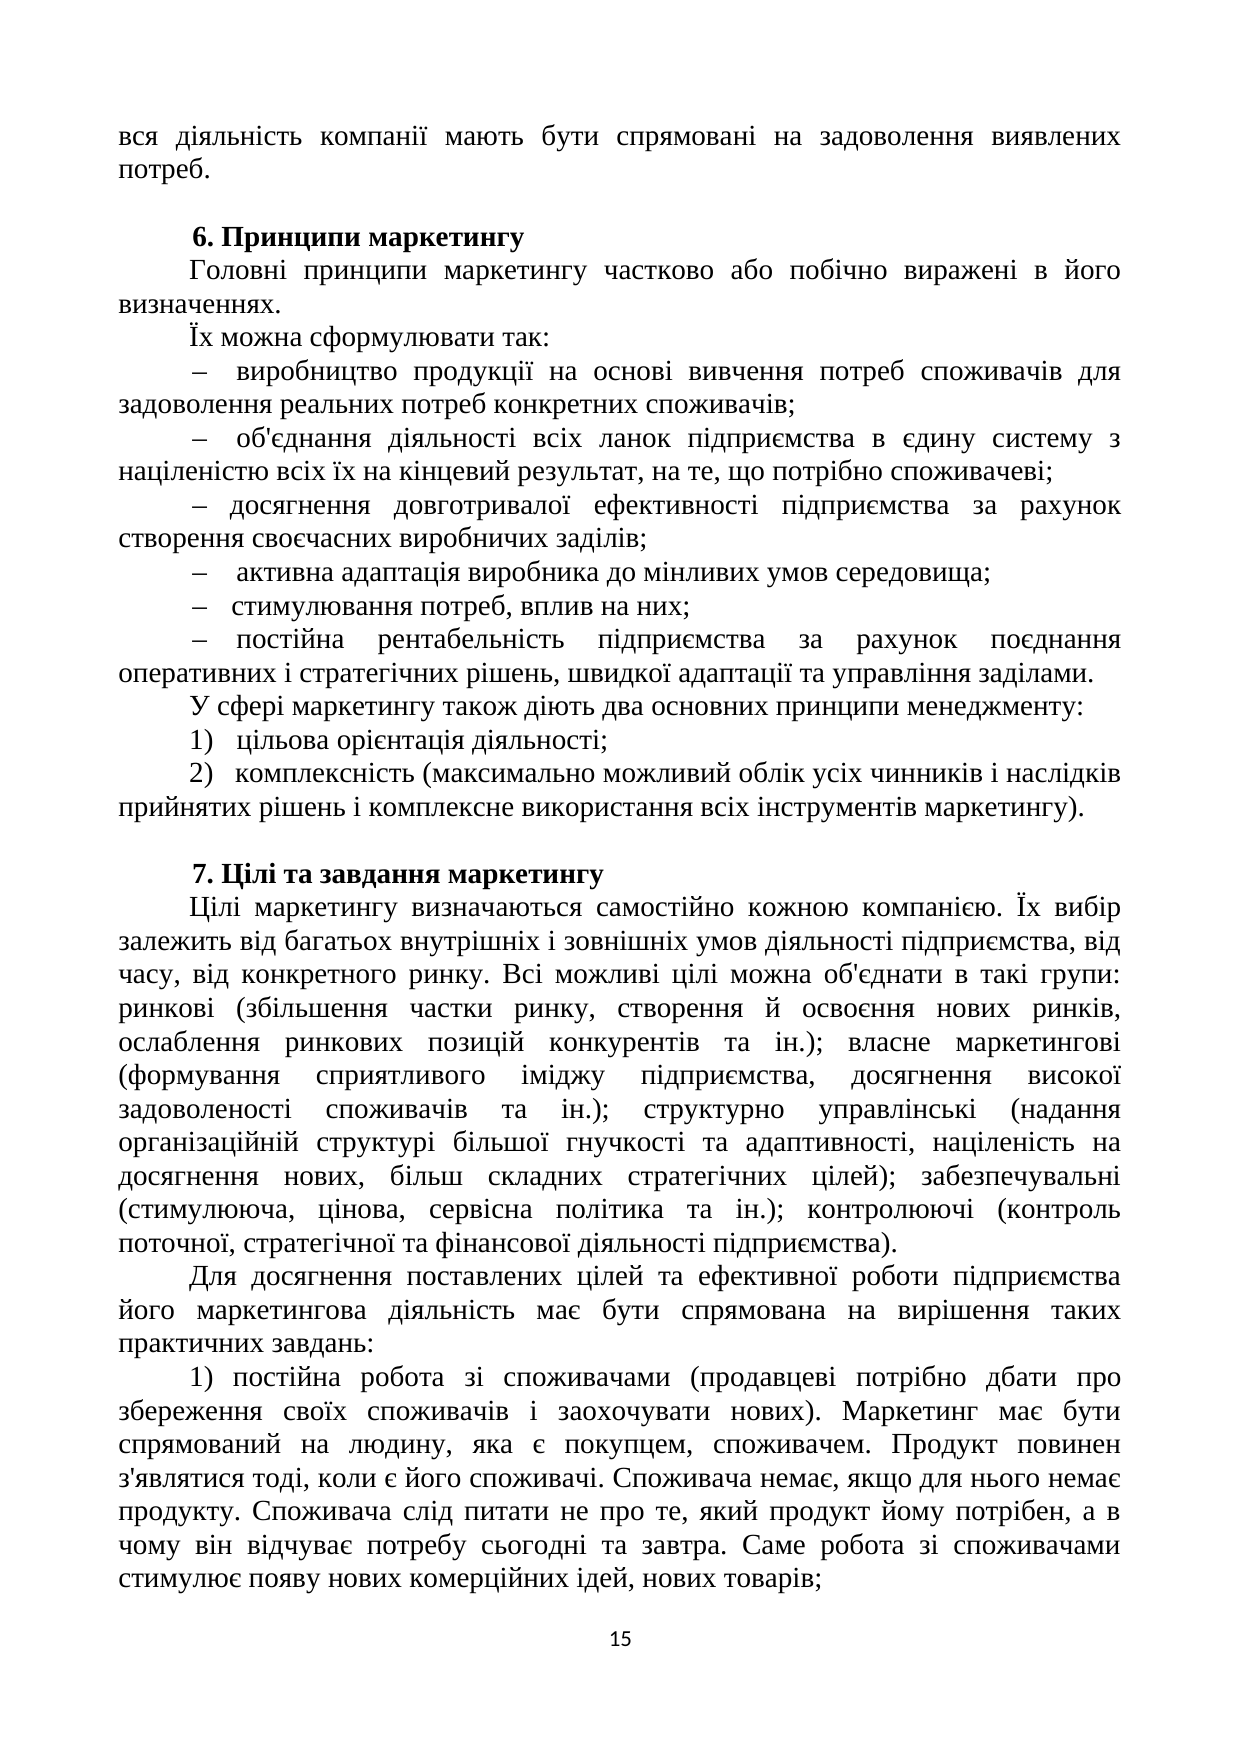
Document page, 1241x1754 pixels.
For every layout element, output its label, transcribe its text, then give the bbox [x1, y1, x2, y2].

text Головні принципи маркетингу частково або побічно виражені в його визначеннях. [118, 252, 1122, 319]
list об'єднання діяльності всіх ланок підприємства в єдину систему з націленістю всіх їх на кінцевий результат, на те, що потрібно споживачеві; [118, 420, 1122, 487]
list комплексність (максимально можливий облік усіх чинників і наслідків прийнятих рішень і комплексне використання всіх інструментів маркетингу). [118, 755, 1122, 822]
list стимулювання потреб, вплив на них; [118, 588, 1122, 621]
text – досягнення довготривалої ефективності підприємства за рахунок створення своєчасних виробничих заділів; [118, 487, 1122, 554]
text Цілі маркетингу визначаються самостійно кожною компанією. Їх вибір залежить від багатьох внутрішніх і зовнішніх умов діяльності підприємства, від часу, від конкретного ринку. Всі можливі цілі можна об'єднати в такі групи: ринкові (збільшення частки ринку, створення й освоєння нових ринків, ослаблення ринкових позицій конкурентів та ін.); власне маркетингові (формування сприятливого іміджу підприємства, досягнення високої задоволеності споживачів та ін.); структурно управлінські (надання організаційній структурі більшої гнучкості та адаптивності, націленість на досягнення нових, більш складних стратегічних цілей); забезпечувальні (стимулююча, цінова, сервісна політика та ін.); контролюючі (контроль поточної, стратегічної та фінансової діяльності підприємства). [118, 889, 1122, 1258]
list цільова орієнтація діяльності; [118, 722, 1122, 755]
list постійна рентабельність підприємства за рахунок поєднання оперативних і стратегічних рішень, швидкої адаптації та управління заділами. [118, 621, 1122, 688]
list виробництво продукції на основі вивчення потреб споживачів для задоволення реальних потреб конкретних споживачів; [118, 353, 1122, 420]
list активна адаптація виробника до мінливих умов середовища; [118, 554, 1122, 588]
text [118, 118, 1122, 185]
text Їх можна сформулювати так: [118, 319, 1122, 353]
text 6. Принципи маркетингу [118, 219, 1122, 252]
list 7. Цілі та завдання маркетингу [118, 856, 1122, 889]
list постійна робота зі споживачами (продавцеві потрібно дбати про збереження своїх споживачів і заохочувати нових). Маркетинг має бути спрямований на людину, яка є покупцем, споживачем. Продукт повинен з'являтися тоді, коли є його споживачі. Споживача немає, якщо для нього немає продукту. Споживача слід питати не про те, який продукт йому потрібен, а в чому він відчуває потребу сьогодні та завтра. Саме робота зі споживачами стимулює появу нових комерційних ідей, нових товарів; [118, 1359, 1122, 1594]
text Для досягнення поставлених цілей та ефективної роботи підприємства його маркетингова діяльність має бути спрямована на вирішення таких практичних завдань: [118, 1258, 1122, 1359]
text У сфері маркетингу також діють два основних принципи менеджменту: [118, 688, 1122, 722]
